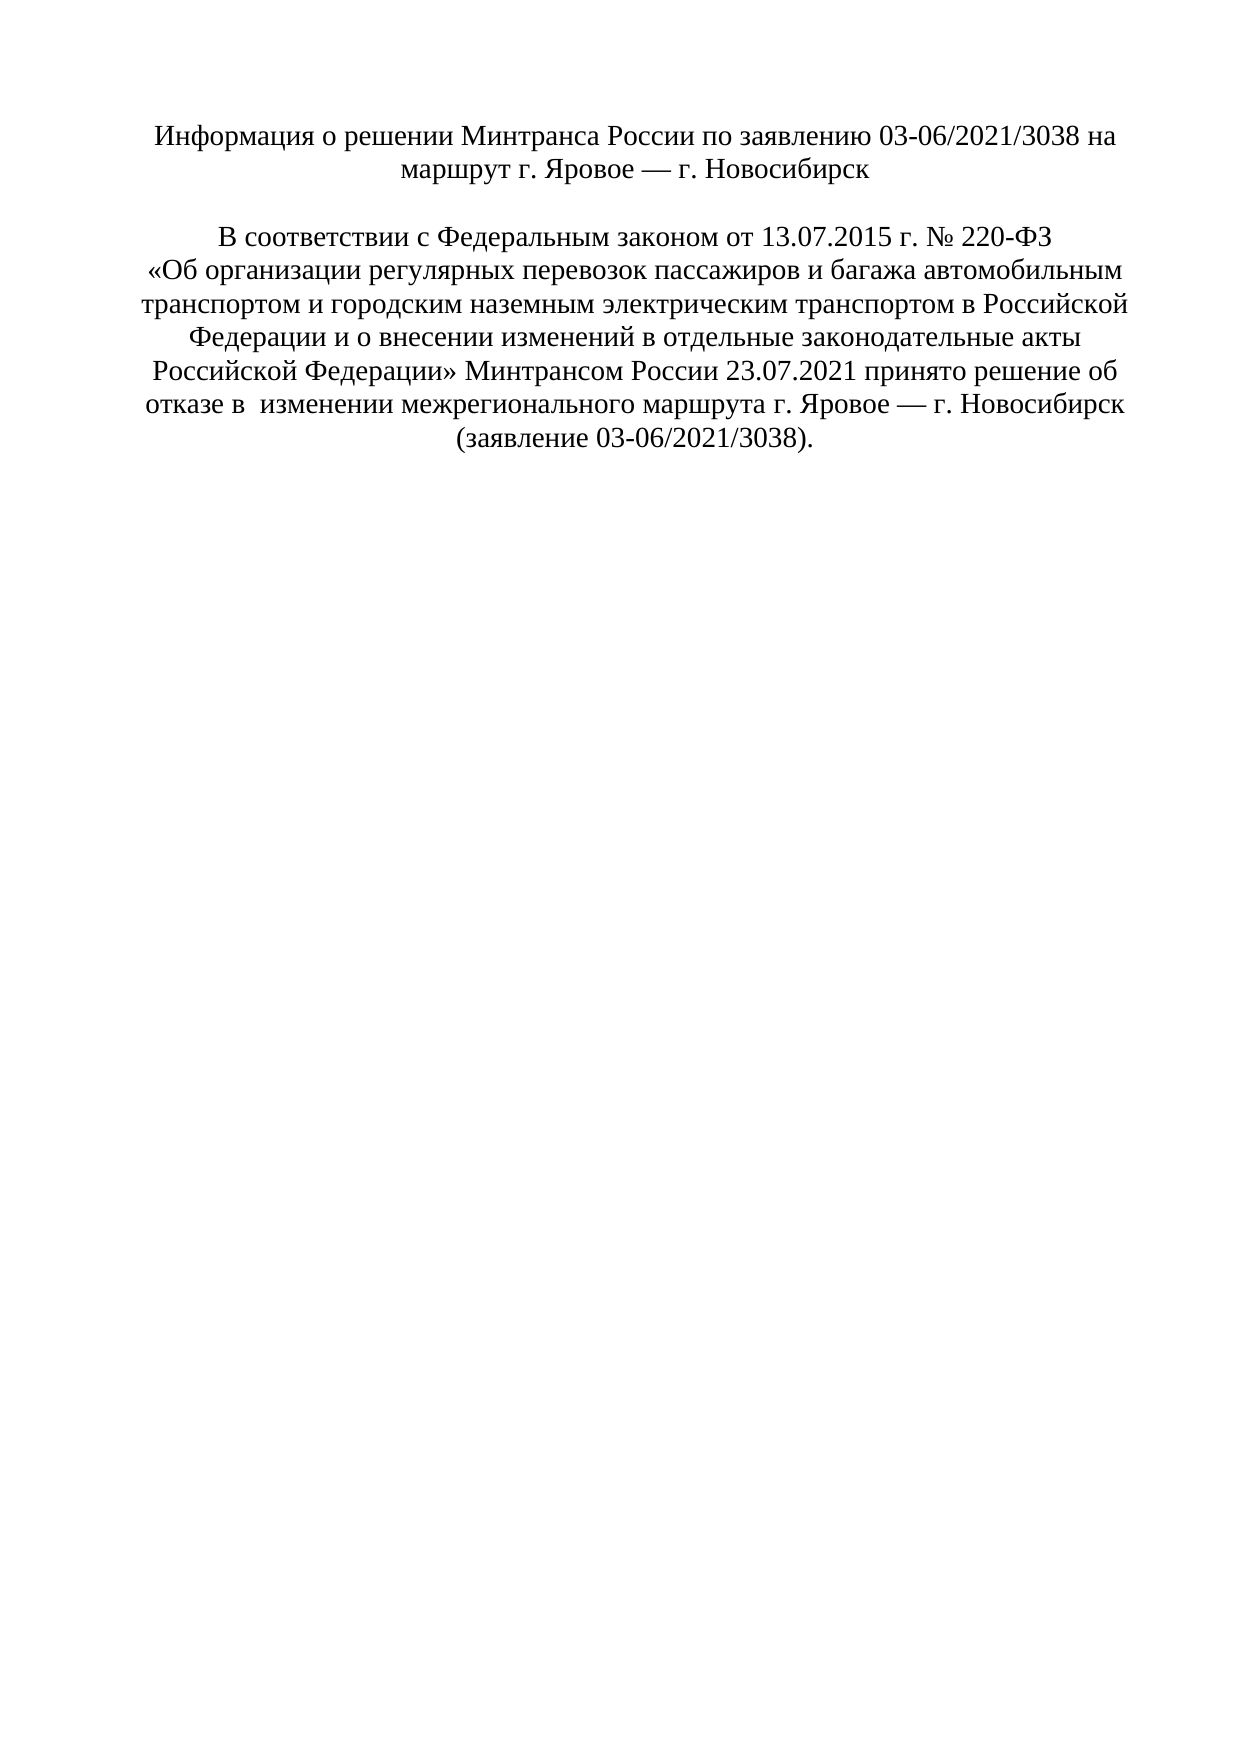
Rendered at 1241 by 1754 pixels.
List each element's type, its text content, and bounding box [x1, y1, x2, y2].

text В соответствии с Федеральным законом от 13.07.2015 г. № 220-ФЗ «Об организации регулярных перевозок пассажиров и багажа автомобильным транспортом и городским наземным электрическим транспортом в Российской Федерации и о внесении изменений в отдельные законодательные акты Российской Федерации» Минтрансом России 23.07.2021 принято решение об отказе в изменении межрегионального маршрута г. Яровое — г. Новосибирск (заявление 03-06/2021/3038). [118, 219, 1152, 453]
text Информация о решении Минтранса России по заявлению 03-06/2021/3038 на маршрут г. Яровое — г. Новосибирск [118, 118, 1152, 185]
